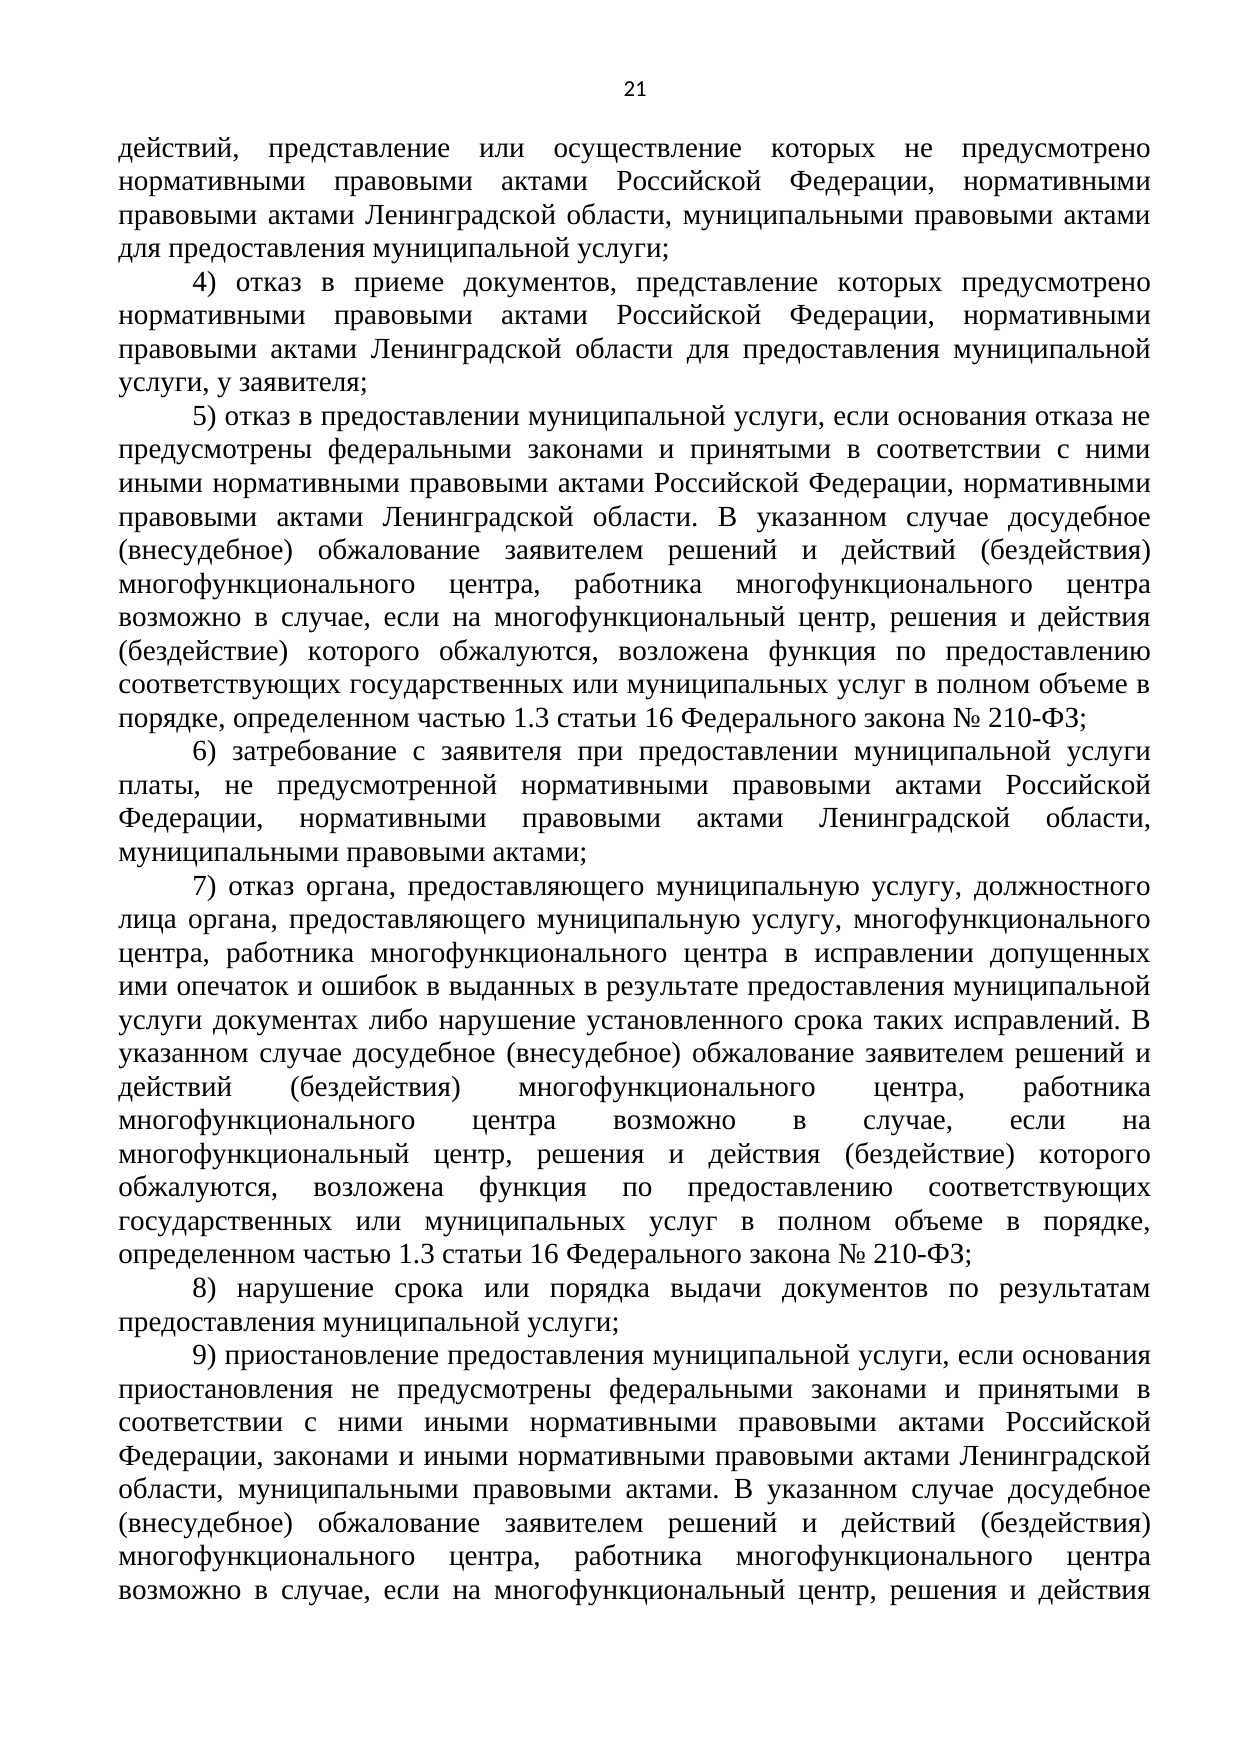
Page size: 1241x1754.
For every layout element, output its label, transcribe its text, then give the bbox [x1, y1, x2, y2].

text 6) затребование с заявителя при предоставлении муниципальной услуги платы, не предусмотренной нормативными правовыми актами Российской Федерации, нормативными правовыми актами Ленинградской области, муниципальными правовыми актами; [118, 733, 1152, 868]
text 4) отказ в приеме документов, представление которых предусмотрено нормативными правовыми актами Российской Федерации, нормативными правовыми актами Ленинградской области для предоставления муниципальной услуги, у заявителя; [118, 264, 1152, 398]
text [118, 1337, 1152, 1606]
text 7) отказ органа, предоставляющего муниципальную услугу, должностного лица органа, предоставляющего муниципальную услугу, многофункционального центра, работника многофункционального центра в исправлении допущенных ими опечаток и ошибок в выданных в результате предоставления муниципальной услуги документах либо нарушение установленного срока таких исправлений. В указанном случае досудебное (внесудебное) обжалование заявителем решений и действий (бездействия) многофункционального центра, работника многофункционального центра возможно в случае, если на многофункциональный центр, решения и действия (бездействие) которого обжалуются, возложена функция по предоставлению соответствующих государственных или муниципальных услуг в полном объеме в порядке, определенном частью 1.3 статьи 16 Федерального закона № 210-ФЗ; [118, 868, 1152, 1270]
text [118, 130, 1152, 264]
text 8) нарушение срока или порядка выдачи документов по результатам предоставления муниципальной услуги; [118, 1270, 1152, 1337]
text 5) отказ в предоставлении муниципальной услуги, если основания отказа не предусмотрены федеральными законами и принятыми в соответствии с ними иными нормативными правовыми актами Российской Федерации, нормативными правовыми актами Ленинградской области. В указанном случае досудебное (внесудебное) обжалование заявителем решений и действий (бездействия) многофункционального центра, работника многофункционального центра возможно в случае, если на многофункциональный центр, решения и действия (бездействие) которого обжалуются, возложена функция по предоставлению соответствующих государственных или муниципальных услуг в полном объеме в порядке, определенном частью 1.3 статьи 16 Федерального закона № 210-ФЗ; [118, 398, 1152, 733]
